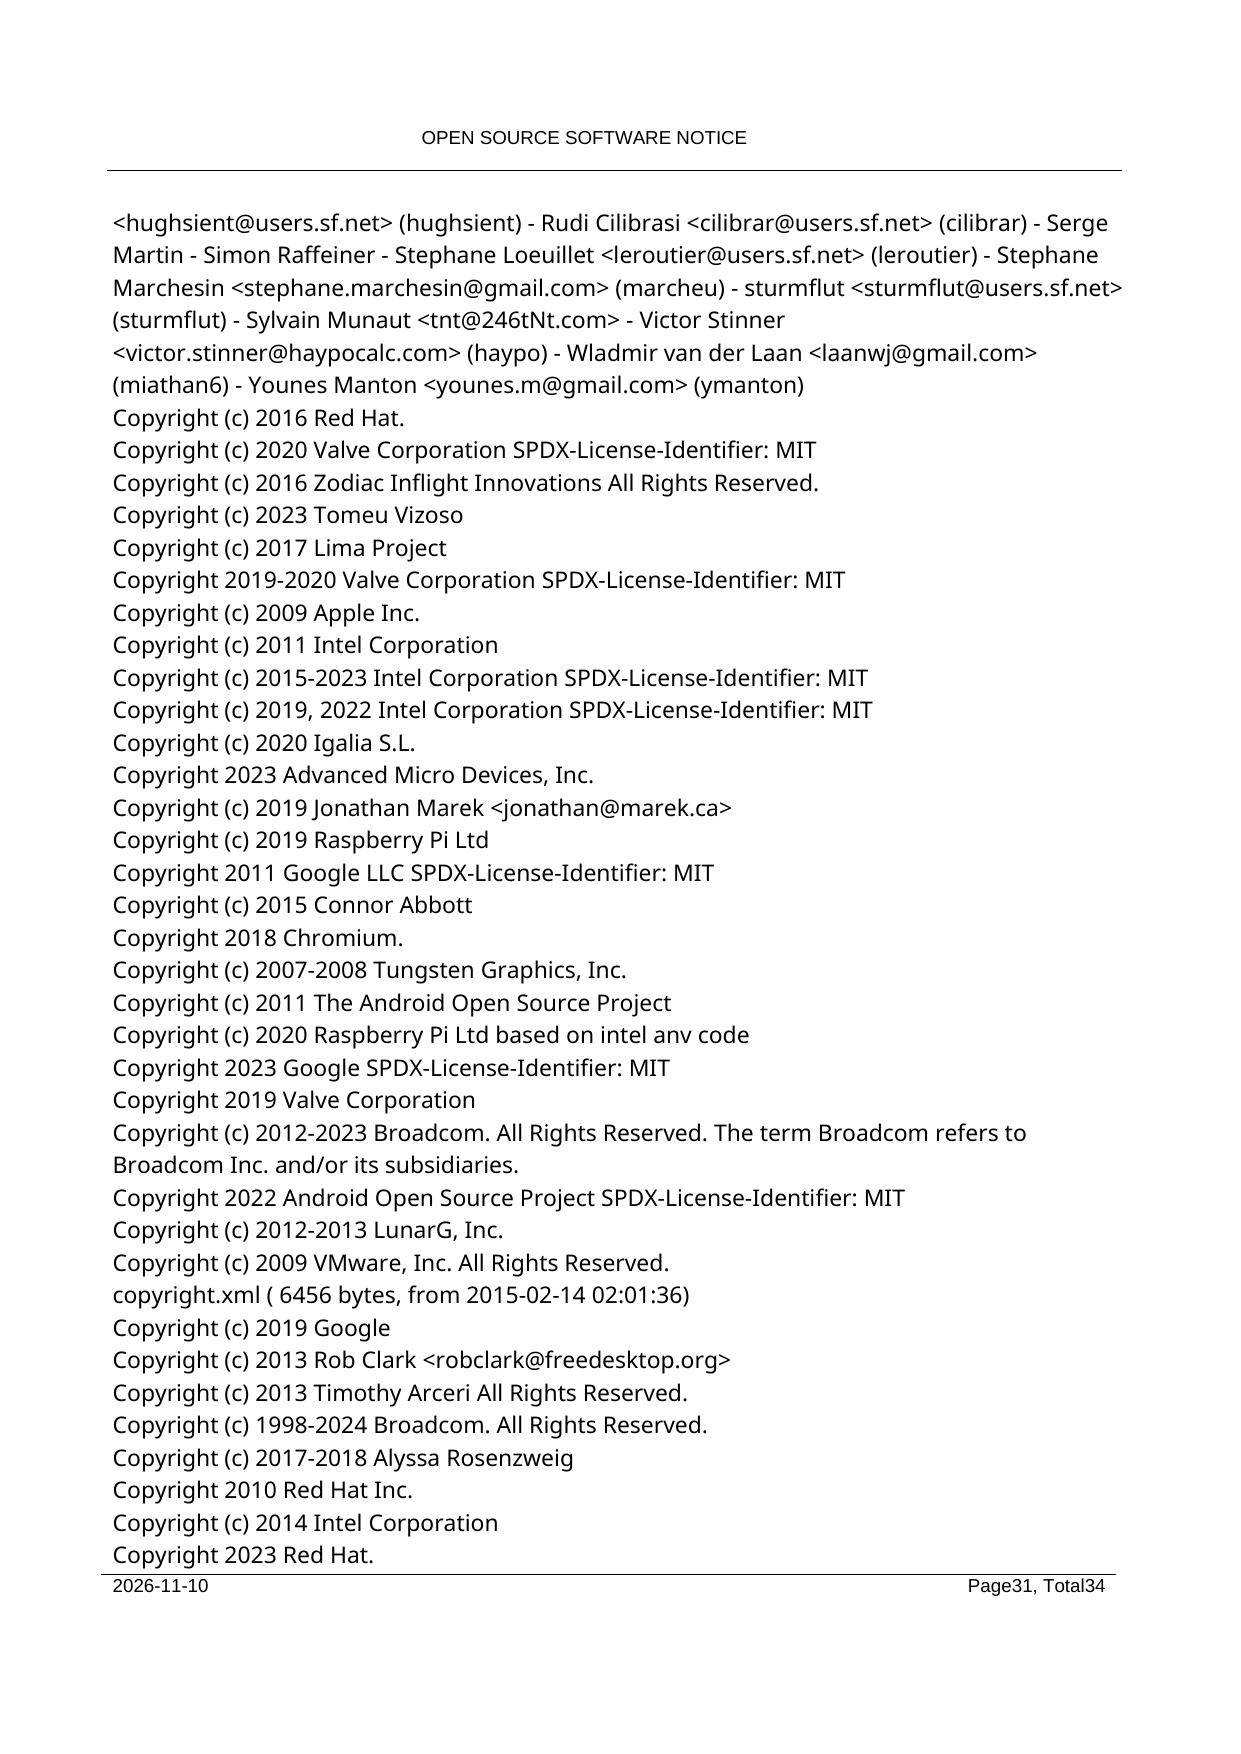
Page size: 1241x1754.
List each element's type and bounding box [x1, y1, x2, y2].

text [112, 206, 1128, 1571]
